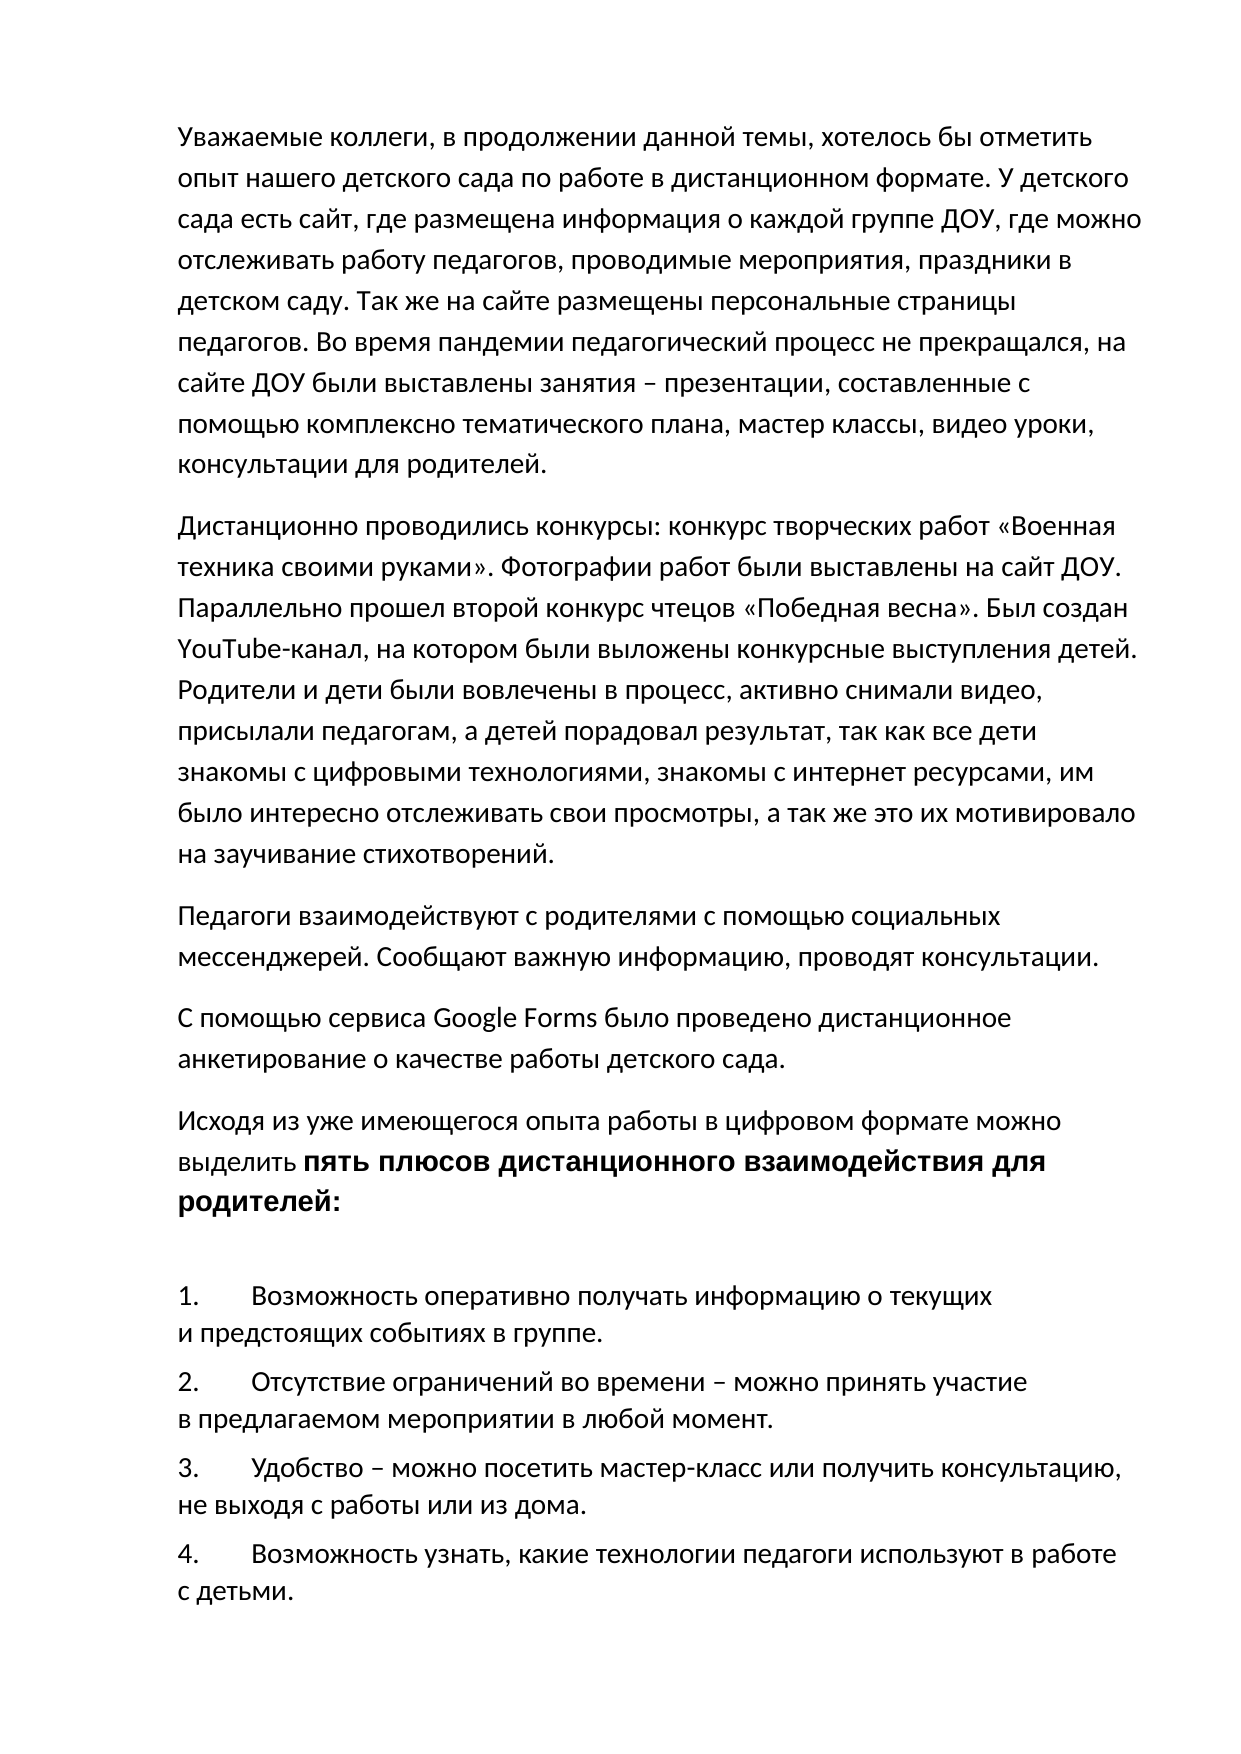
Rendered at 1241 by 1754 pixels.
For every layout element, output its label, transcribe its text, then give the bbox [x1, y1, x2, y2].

list Возможность узнать, какие технологии педагоги используют в работе с детьми. [177, 1533, 1152, 1608]
list Отсутствие ограничений во времени – можно принять участие в предлагаемом мероприятии в любой момент. [177, 1361, 1152, 1436]
list Возможность оперативно получать информацию о текущих и предстоящих событиях в группе. [177, 1275, 1152, 1350]
text Исходя из уже имеющегося опыта работы в цифровом формате можно выделить пять плюсов дистанционного взаимодействия для родителей: [177, 1102, 1152, 1217]
text Педагоги взаимодействуют с родителями с помощью социальных мессенджерей. Сообщают важную информацию, проводят консультации. [177, 897, 1152, 973]
text С помощью сервиса Google Forms было проведено дистанционное анкетирование о качестве работы детского сада. [177, 999, 1152, 1076]
list Удобство – можно посетить мастер-класс или получить консультацию, не выходя с работы или из дома. [177, 1447, 1152, 1522]
text Дистанционно проводились конкурсы: конкурс творческих работ «Военная техника своими руками». Фотографии работ были выставлены на сайт ДОУ. Параллельно прошел второй конкурс чтецов «Победная весна». Был создан YouTube-канал, на котором были выложены конкурсные выступления детей. Родители и дети были вовлечены в процесс, активно снимали видео, присылали педагогам, а детей порадовал результат, так как все дети знакомы с цифровыми технологиями, знакомы с интернет ресурсами, им было интересно отслеживать свои просмотры, а так же это их мотивировало на заучивание стихотворений. [177, 507, 1152, 871]
text Уважаемые коллеги, в продолжении данной темы, хотелось бы отметить опыт нашего детского сада по работе в дистанционном формате. У детского сада есть сайт, где размещена информация о каждой группе ДОУ, где можно отслеживать работу педагогов, проводимые мероприятия, праздники в детском саду. Так же на сайте размещены персональные страницы педагогов. Во время пандемии педагогический процесс не прекращался, на сайте ДОУ были выставлены занятия – презентации, составленные с помощью комплексно тематического плана, мастер классы, видео уроки, консультации для родителей. [177, 118, 1152, 481]
